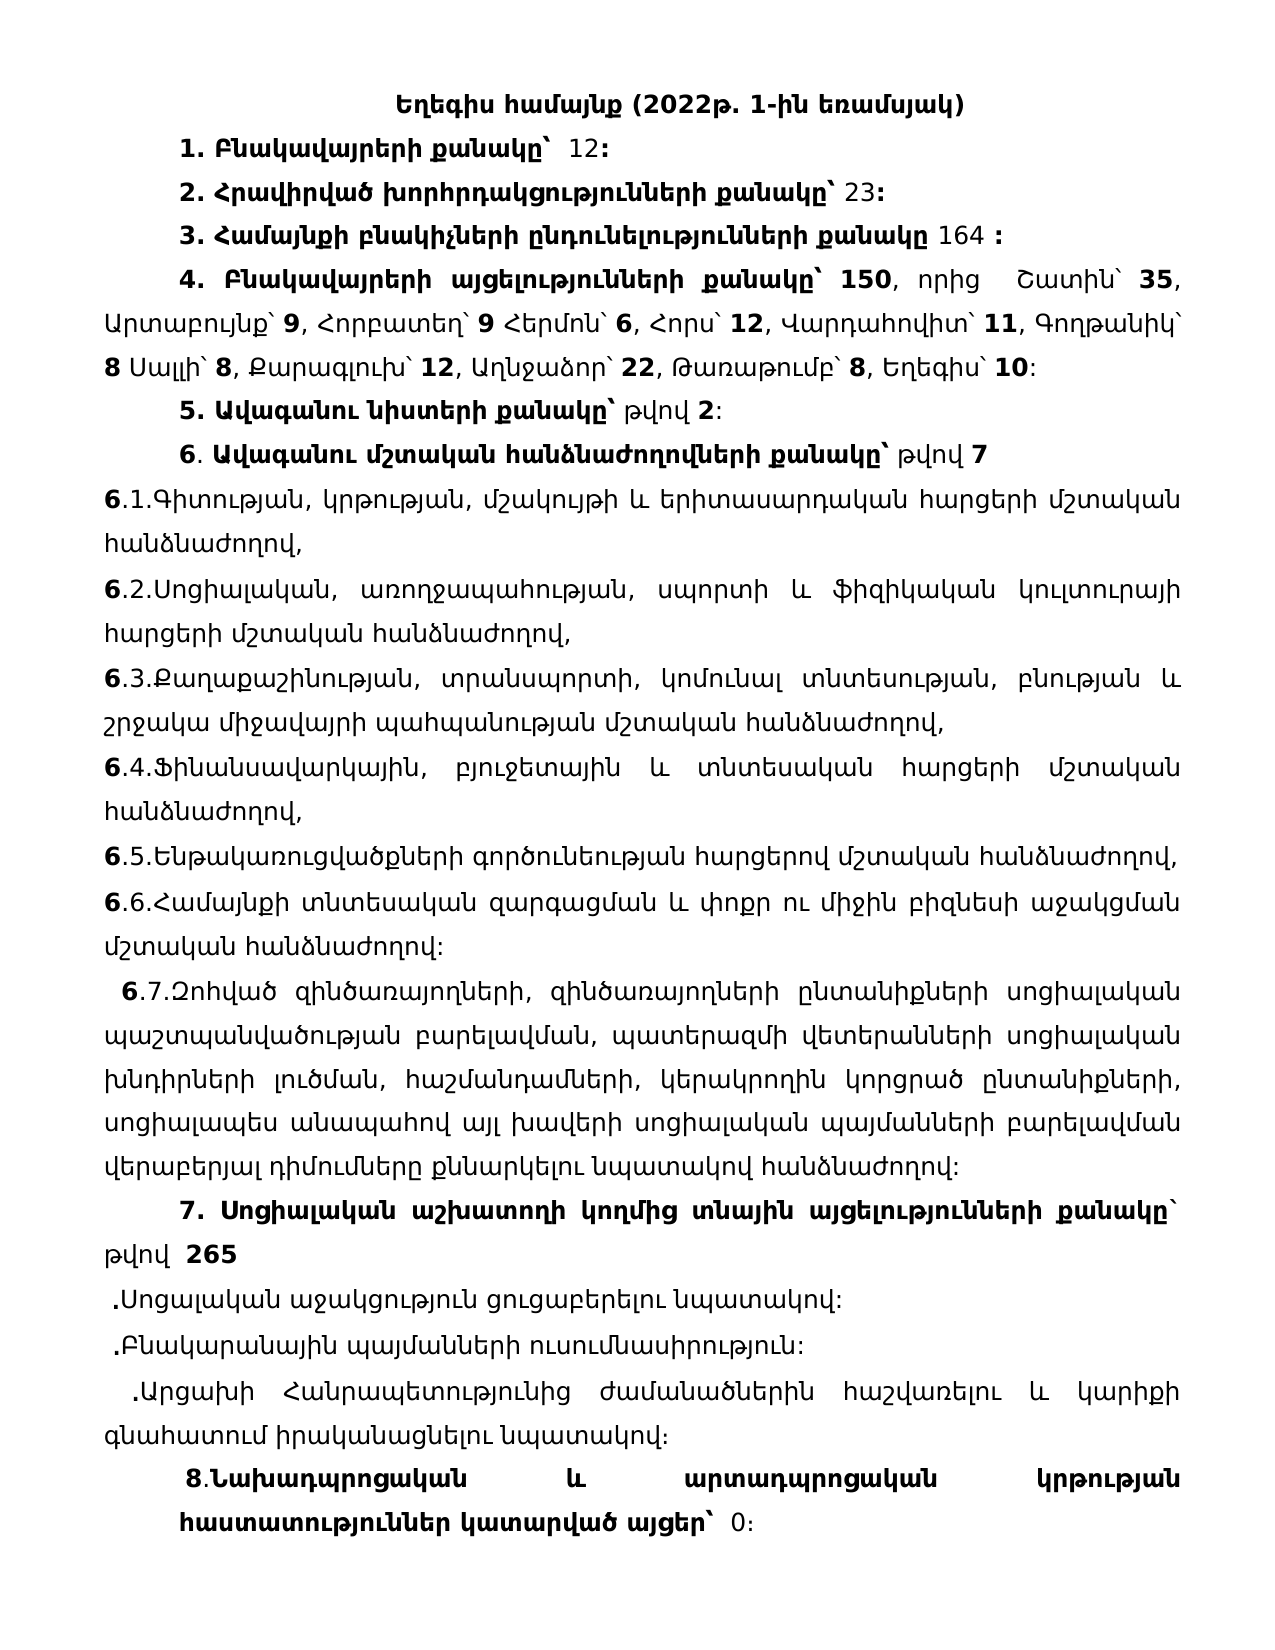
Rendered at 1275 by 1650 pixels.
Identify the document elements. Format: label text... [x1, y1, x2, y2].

text 7. Սոցիալական աշխատողի կողմից տնային այցելությունների քանակը` թվով 265 [103, 1196, 1181, 1269]
text 1. Բնակավայրերի քանակը՝ 12: [103, 134, 1181, 163]
text 6․7.Զոհված զինծառայողների, զինծառայողների ընտանիքների սոցիալական պաշտպանվածության բարելավման, պատերազմի վետերանների սոցիալական խնդիրների լուծման, հաշմանդամների, կերակրողին կորցրած ընտանիքների, սոցիալապես անապահով այլ խավերի սոցիալական պայմանների բարելավման վերաբերյալ դիմումները քննարկելու նպատակով հանձնաժողով: [103, 976, 1181, 1181]
text 8.Նախադպրոցական և արտադպրոցական կրթության հաստատություններ կատարված այցեր՝ 0։ [178, 1465, 1181, 1538]
text ․Սոցալական աջակցություն ցուցաբերելու նպատակով: [103, 1283, 1181, 1314]
text ․Բնակարանային պայմանների ուսումնասիրություն: [103, 1329, 1181, 1360]
text 3. Համայնքի բնակիչների ընդունելությունների քանակը 164 : [103, 221, 1181, 251]
text 6. Ավագանու մշտական հանձնաժողովների քանակը՝ թվով 7 [103, 440, 1181, 469]
text 6․6.Համայնքի տնտեսական զարգացման և փոքր ու միջին բիզնեսի աջակցման մշտական հանձնաժողով: [103, 887, 1181, 961]
text 6․5.Ենթակառուցվածքների գործունեության հարցերով մշտական հանձնաժողով, [103, 841, 1181, 871]
text ․Արցախի Հանրապետությունից ժամանածներին հաշվառելու և կարիքի գնահատում իրականացնելու նպատակով։ [103, 1376, 1181, 1450]
text Եղեգիս համայնք (2022թ. 1-ին եռամսյակ) [103, 90, 1181, 119]
text 5. Ավագանու նիստերի քանակը՝ թվով 2: [103, 396, 1181, 426]
text 6․1.Գիտության, կրթության, մշակույթի և երիտասարդական հարցերի մշտական հանձնաժողով, 6․2.Սոցիալական, առողջապահության, սպորտի և ֆիզիկական կուլտուրայի հարցերի մշտական հանձնաժողով, [103, 484, 1181, 648]
text 6․4.Ֆինանսավարկային, բյուջետային և տնտեսական հարցերի մշտական հանձնաժողով, [103, 752, 1181, 826]
text 6․3.Քաղաքաշինության, տրանսպորտի, կոմունալ տնտեսության, բնության և շրջակա միջավայրի պահպանության մշտական հանձնաժողով, [103, 662, 1181, 737]
text 2. Հրավիրված խորհրդակցությունների քանակը՝ 23: [103, 178, 1181, 207]
text 4. Բնակավայրերի այցելությունների քանակը՝ 150, որից Շատին՝ 35, Արտաբույնք՝ 9, Հորբատեղ՝ 9 Հերմոն՝ 6, Հորս՝ 12, Վարդահովիտ՝ 11, Գողթանիկ՝ 8 Սալլի՝ 8, Քարագլուխ՝ 12, Աղնջաձոր՝ 22, Թառաթումբ՝ 8, Եղեգիս՝ 10: [103, 265, 1181, 382]
